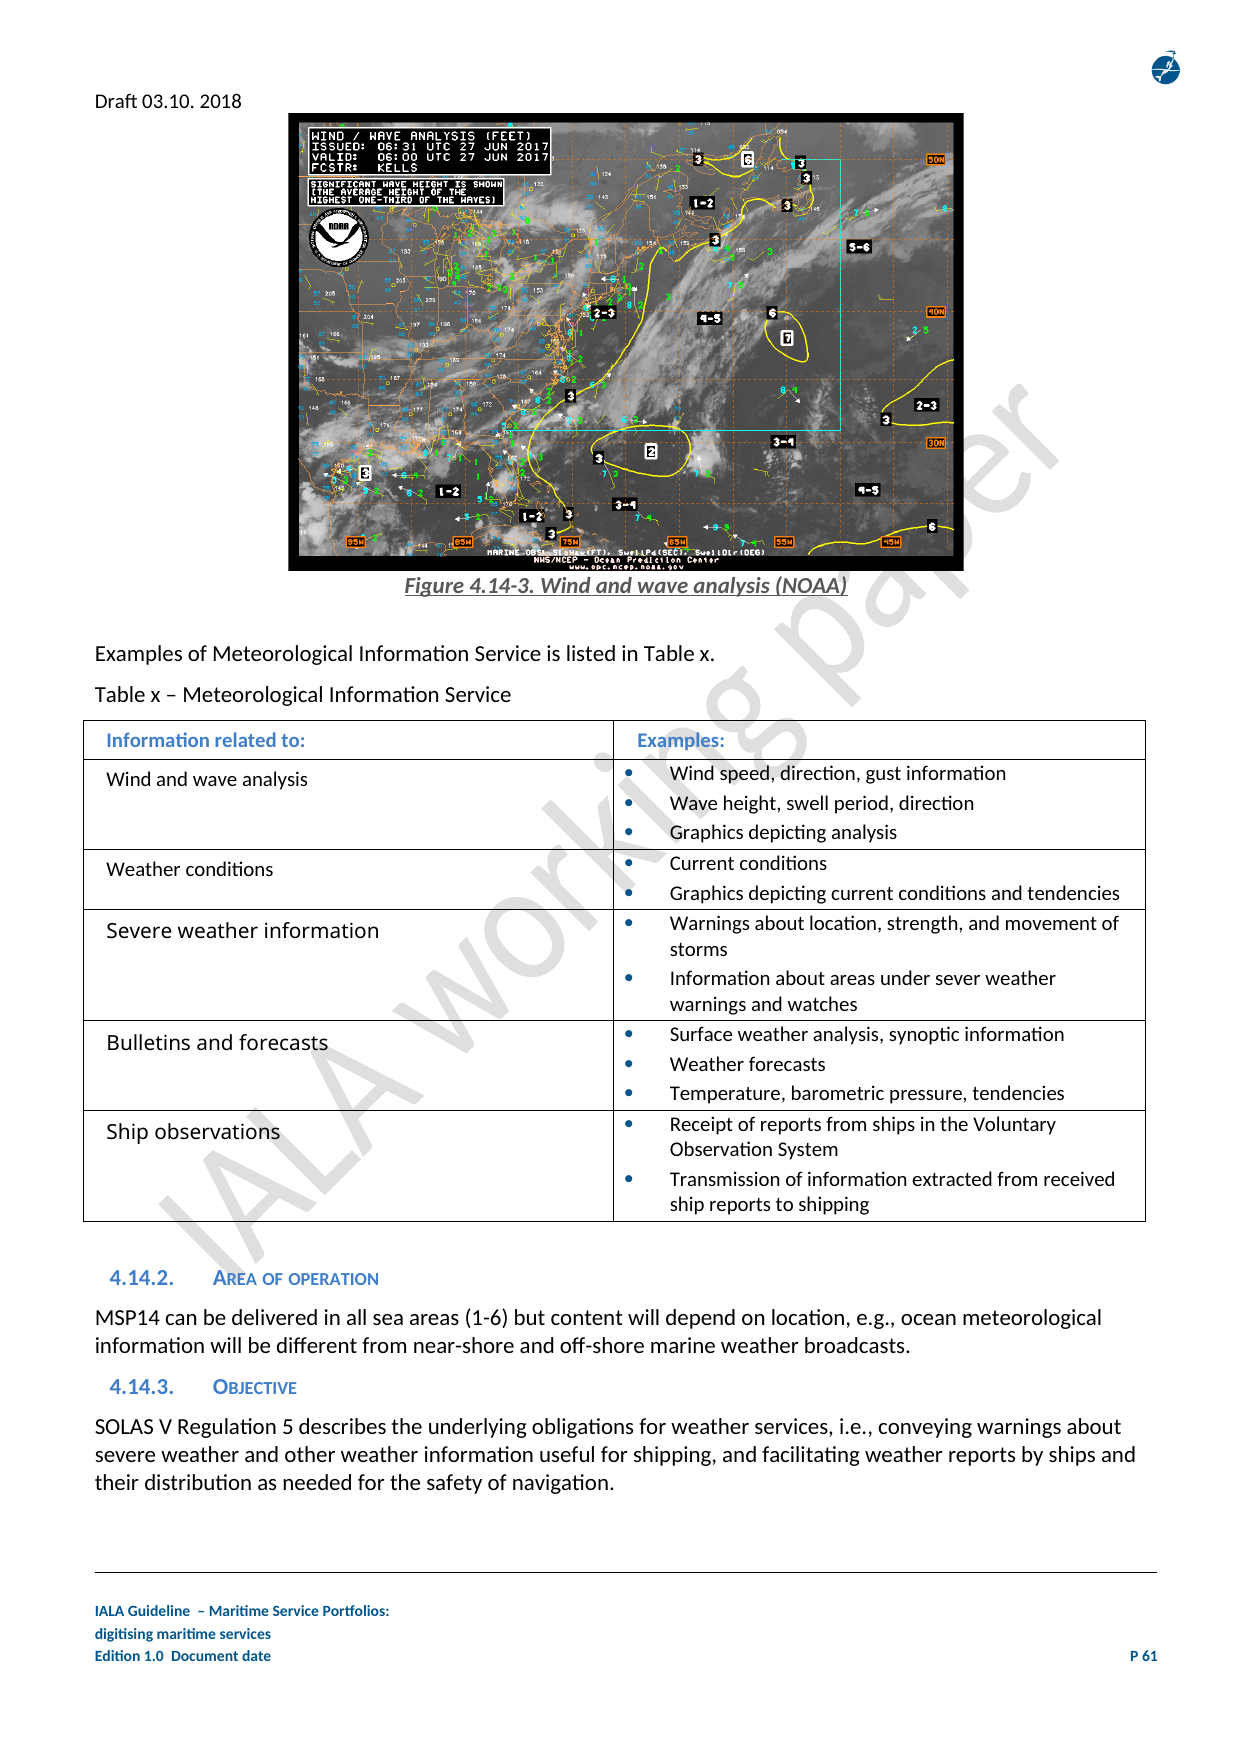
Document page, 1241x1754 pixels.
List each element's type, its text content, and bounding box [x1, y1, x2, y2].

table_header Information related to: [84, 721, 613, 759]
picture [1120, 0, 1239, 119]
table_cell Wind and wave analysis [84, 760, 613, 849]
text Examples of Meteorological Information Service is listed in Table x. [94, 639, 1157, 667]
picture [288, 113, 964, 571]
table_cell Wind speed, direction, gust information Wave height, swell period, direction Graphics depicting analysis [614, 760, 1145, 849]
text Table x – Meteorological Information Service [94, 680, 1157, 708]
table_header Examples: [614, 721, 1145, 759]
table_cell Receipt of reports from ships in the Voluntary Observation System Transmission of information extracted from received ship reports to shipping [614, 1111, 1145, 1221]
table_cell Surface weather analysis, synoptic information Weather forecasts Temperature, barometric pressure, tendencies [614, 1021, 1145, 1110]
table_cell Bulletins and forecasts [84, 1021, 613, 1110]
text Figure 4.14-3. Wind and wave analysis (NOAA) [94, 571, 1157, 599]
text MSP14 can be delivered in all sea areas (1-6) but content will depend on location, e.g., ocean meteorological information will be different from near-shore and off-shore marine weather broadcasts. [94, 1303, 1157, 1359]
subtitle Objective [109, 1372, 1157, 1400]
table_cell Warnings about location, strength, and movement of storms Information about areas under sever weather warnings and watches [614, 910, 1145, 1020]
table_cell Weather conditions [84, 850, 613, 909]
subtitle Area of operation [109, 1263, 1157, 1291]
table_cell Severe weather information [84, 910, 613, 1020]
table_cell Current conditions Graphics depicting current conditions and tendencies [614, 850, 1145, 909]
text SOLAS V Regulation 5 describes the underlying obligations for weather services, i.e., conveying warnings about severe weather and other weather information useful for shipping, and facilitating weather reports by ships and their distribution as needed for the safety of navigation. [94, 1412, 1157, 1496]
table_cell Ship observations [84, 1111, 613, 1221]
